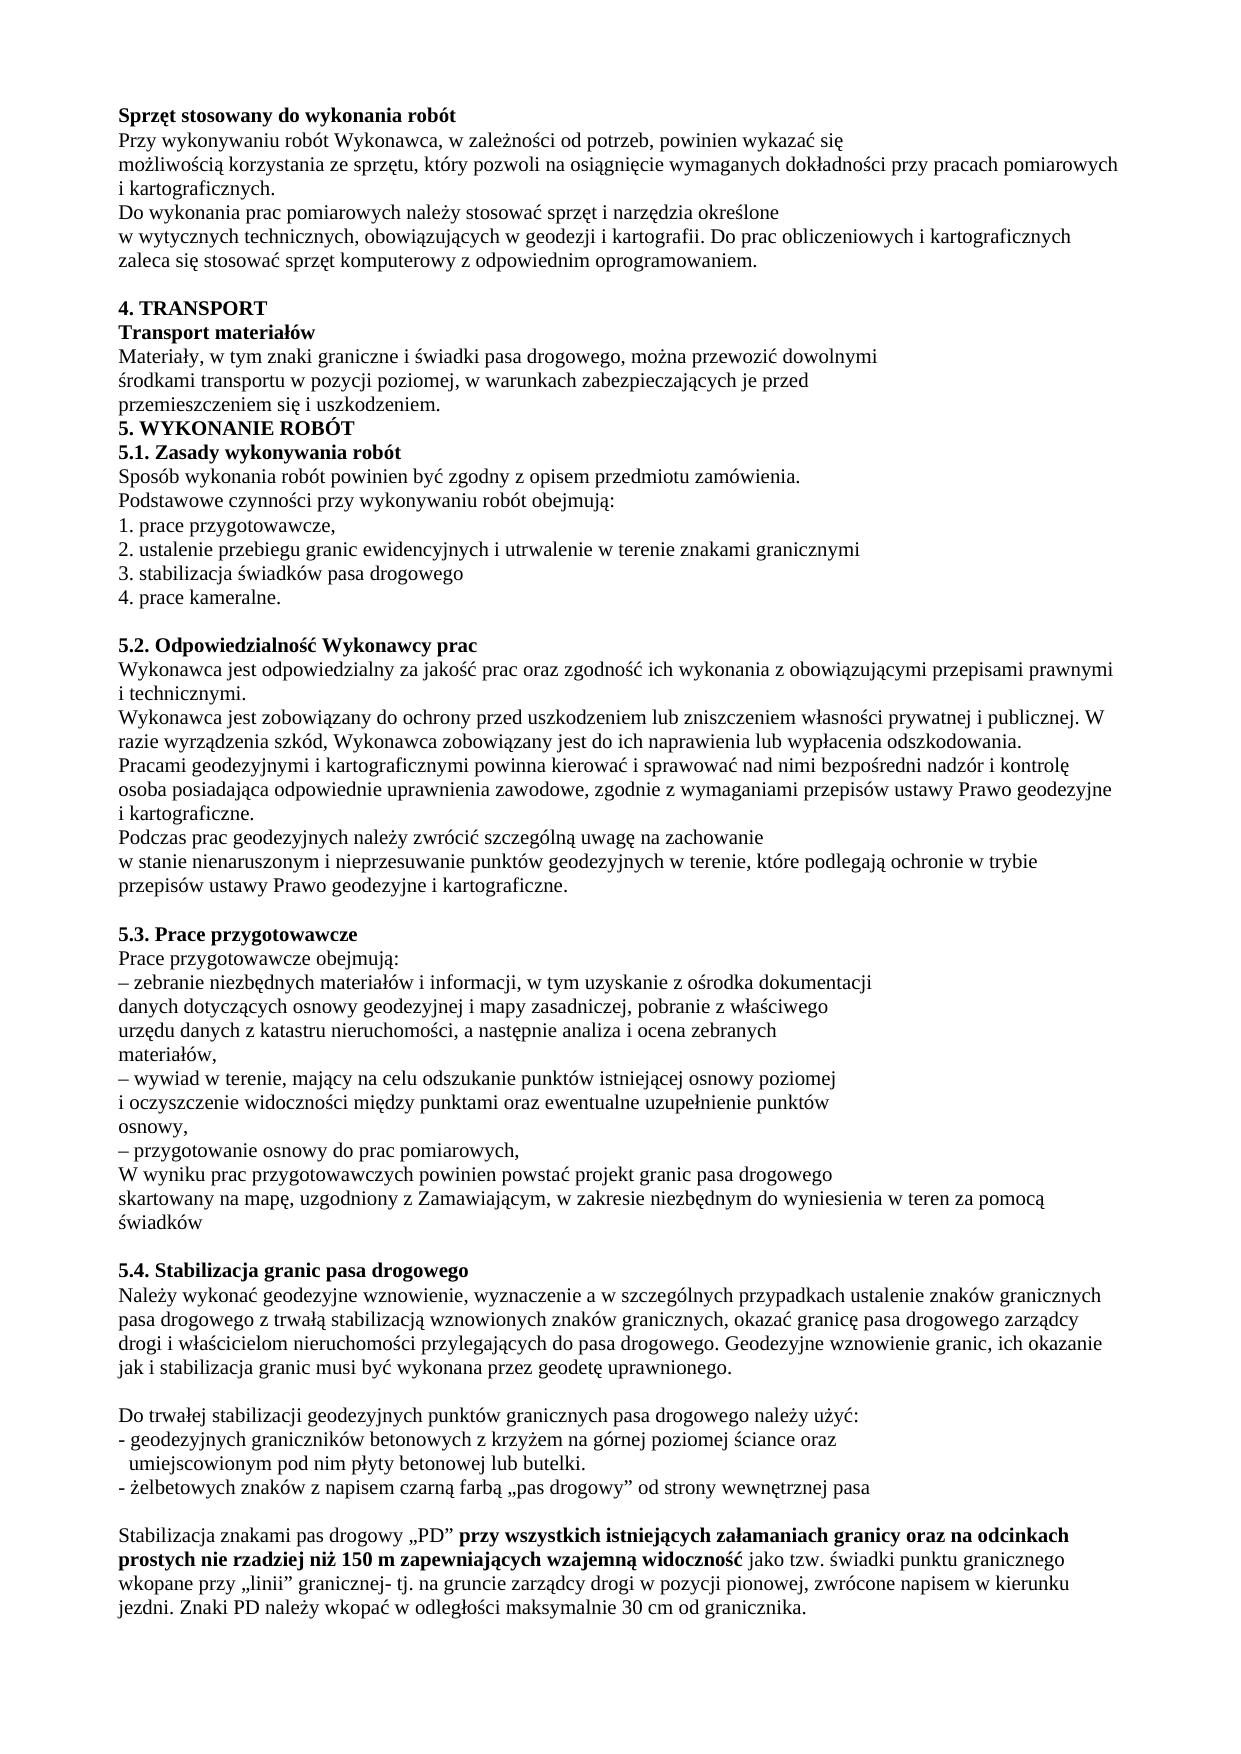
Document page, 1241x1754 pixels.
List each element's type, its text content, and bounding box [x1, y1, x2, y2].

text – przygotowanie osnowy do prac pomiarowych, [118, 1138, 1122, 1162]
text w stanie nienaruszonym i nieprzesuwanie punktów geodezyjnych w terenie, które podlegają ochronie w trybie przepisów ustawy Prawo geodezyjne i kartograficzne. [118, 849, 1122, 897]
text Wykonawca jest zobowiązany do ochrony przed uszkodzeniem lub zniszczeniem własności prywatnej i publicznej. W razie wyrządzenia szkód, Wykonawca zobowiązany jest do ich naprawienia lub wypłacenia odszkodowania. [118, 705, 1122, 753]
text Prace przygotowawcze obejmują: [118, 946, 1122, 970]
text Materiały, w tym znaki graniczne i świadki pasa drogowego, można przewozić dowolnymi [118, 344, 1122, 368]
text 5.4. Stabilizacja granic pasa drogowego [118, 1258, 1122, 1282]
text materiałów, [118, 1042, 1122, 1066]
text urzędu danych z katastru nieruchomości, a następnie analiza i ocena zebranych [118, 1018, 1122, 1042]
text możliwością korzystania ze sprzętu, który pozwoli na osiągnięcie wymaganych dokładności przy pracach pomiarowych i kartograficznych. [118, 152, 1122, 200]
text skartowany na mapę, uzgodniony z Zamawiającym, w zakresie niezbędnym do wyniesienia w teren za pomocą świadków [118, 1186, 1122, 1234]
text 1. prace przygotowawcze, [118, 512, 1122, 537]
text – zebranie niezbędnych materiałów i informacji, w tym uzyskanie z ośrodka dokumentacji [118, 970, 1122, 994]
text 5.2. Odpowiedzialność Wykonawcy prac [118, 633, 1122, 657]
text danych dotyczących osnowy geodezyjnej i mapy zasadniczej, pobranie z właściwego [118, 994, 1122, 1018]
text 2. ustalenie przebiegu granic ewidencyjnych i utrwalenie w terenie znakami granicznymi [118, 537, 1122, 561]
text Transport materiałów [118, 320, 1122, 344]
text – wywiad w terenie, mający na celu odszukanie punktów istniejącej osnowy poziomej [118, 1066, 1122, 1090]
text Do wykonania prac pomiarowych należy stosować sprzęt i narzędzia określone [118, 200, 1122, 224]
text Sprzęt stosowany do wykonania robót [118, 103, 1122, 127]
text 5. WYKONANIE ROBÓT [118, 416, 1122, 440]
text Przy wykonywaniu robót Wykonawca, w zależności od potrzeb, powinien wykazać się [118, 127, 1122, 152]
text przemieszczeniem się i uszkodzeniem. [118, 392, 1122, 416]
text Wykonawca jest odpowiedzialny za jakość prac oraz zgodność ich wykonania z obowiązującymi przepisami prawnymi i technicznymi. [118, 657, 1122, 705]
text 5.3. Prace przygotowawcze [118, 922, 1122, 946]
text Sposób wykonania robót powinien być zgodny z opisem przedmiotu zamówienia. [118, 464, 1122, 488]
text w wytycznych technicznych, obowiązujących w geodezji i kartografii. Do prac obliczeniowych i kartograficznych zaleca się stosować sprzęt komputerowy z odpowiednim oprogramowaniem. [118, 224, 1122, 272]
text W wyniku prac przygotowawczych powinien powstać projekt granic pasa drogowego [118, 1162, 1122, 1186]
text - geodezyjnych graniczników betonowych z krzyżem na górnej poziomej ściance oraz [118, 1427, 1122, 1451]
text Podczas prac geodezyjnych należy zwrócić szczególną uwagę na zachowanie [118, 825, 1122, 849]
text 3. stabilizacja świadków pasa drogowego [118, 561, 1122, 585]
text Pracami geodezyjnymi i kartograficznymi powinna kierować i sprawować nad nimi bezpośredni nadzór i kontrolę osoba posiadająca odpowiednie uprawnienia zawodowe, zgodnie z wymaganiami przepisów ustawy Prawo geodezyjne i kartograficzne. [118, 753, 1122, 825]
text 5.1. Zasady wykonywania robót [118, 440, 1122, 464]
text Stabilizacja znakami pas drogowy „PD” przy wszystkich istniejących załamaniach granicy oraz na odcinkach prostych nie rzadziej niż 150 m zapewniających wzajemną widoczność jako tzw. świadki punktu granicznego wkopane przy „linii” granicznej- tj. na gruncie zarządcy drogi w pozycji pionowej, zwrócone napisem w kierunku jezdni. Znaki PD należy wkopać w odległości maksymalnie 30 cm od granicznika. [118, 1523, 1122, 1619]
text Należy wykonać geodezyjne wznowienie, wyznaczenie a w szczególnych przypadkach ustalenie znaków granicznych pasa drogowego z trwałą stabilizacją wznowionych znaków granicznych, okazać granicę pasa drogowego zarządcy drogi i właścicielom nieruchomości przylegających do pasa drogowego. Geodezyjne wznowienie granic, ich okazanie jak i stabilizacja granic musi być wykonana przez geodetę uprawnionego. [118, 1282, 1122, 1379]
text - żelbetowych znaków z napisem czarną farbą „pas drogowy” od strony wewnętrznej pasa [118, 1475, 1122, 1499]
text umiejscowionym pod nim płyty betonowej lub butelki. [118, 1451, 1122, 1475]
text środkami transportu w pozycji poziomej, w warunkach zabezpieczających je przed [118, 368, 1122, 392]
text 4. TRANSPORT [118, 296, 1122, 320]
text osnowy, [118, 1114, 1122, 1138]
text Podstawowe czynności przy wykonywaniu robót obejmują: [118, 488, 1122, 512]
text 4. prace kameralne. [118, 585, 1122, 609]
text Do trwałej stabilizacji geodezyjnych punktów granicznych pasa drogowego należy użyć: [118, 1403, 1122, 1427]
text i oczyszczenie widoczności między punktami oraz ewentualne uzupełnienie punktów [118, 1090, 1122, 1114]
